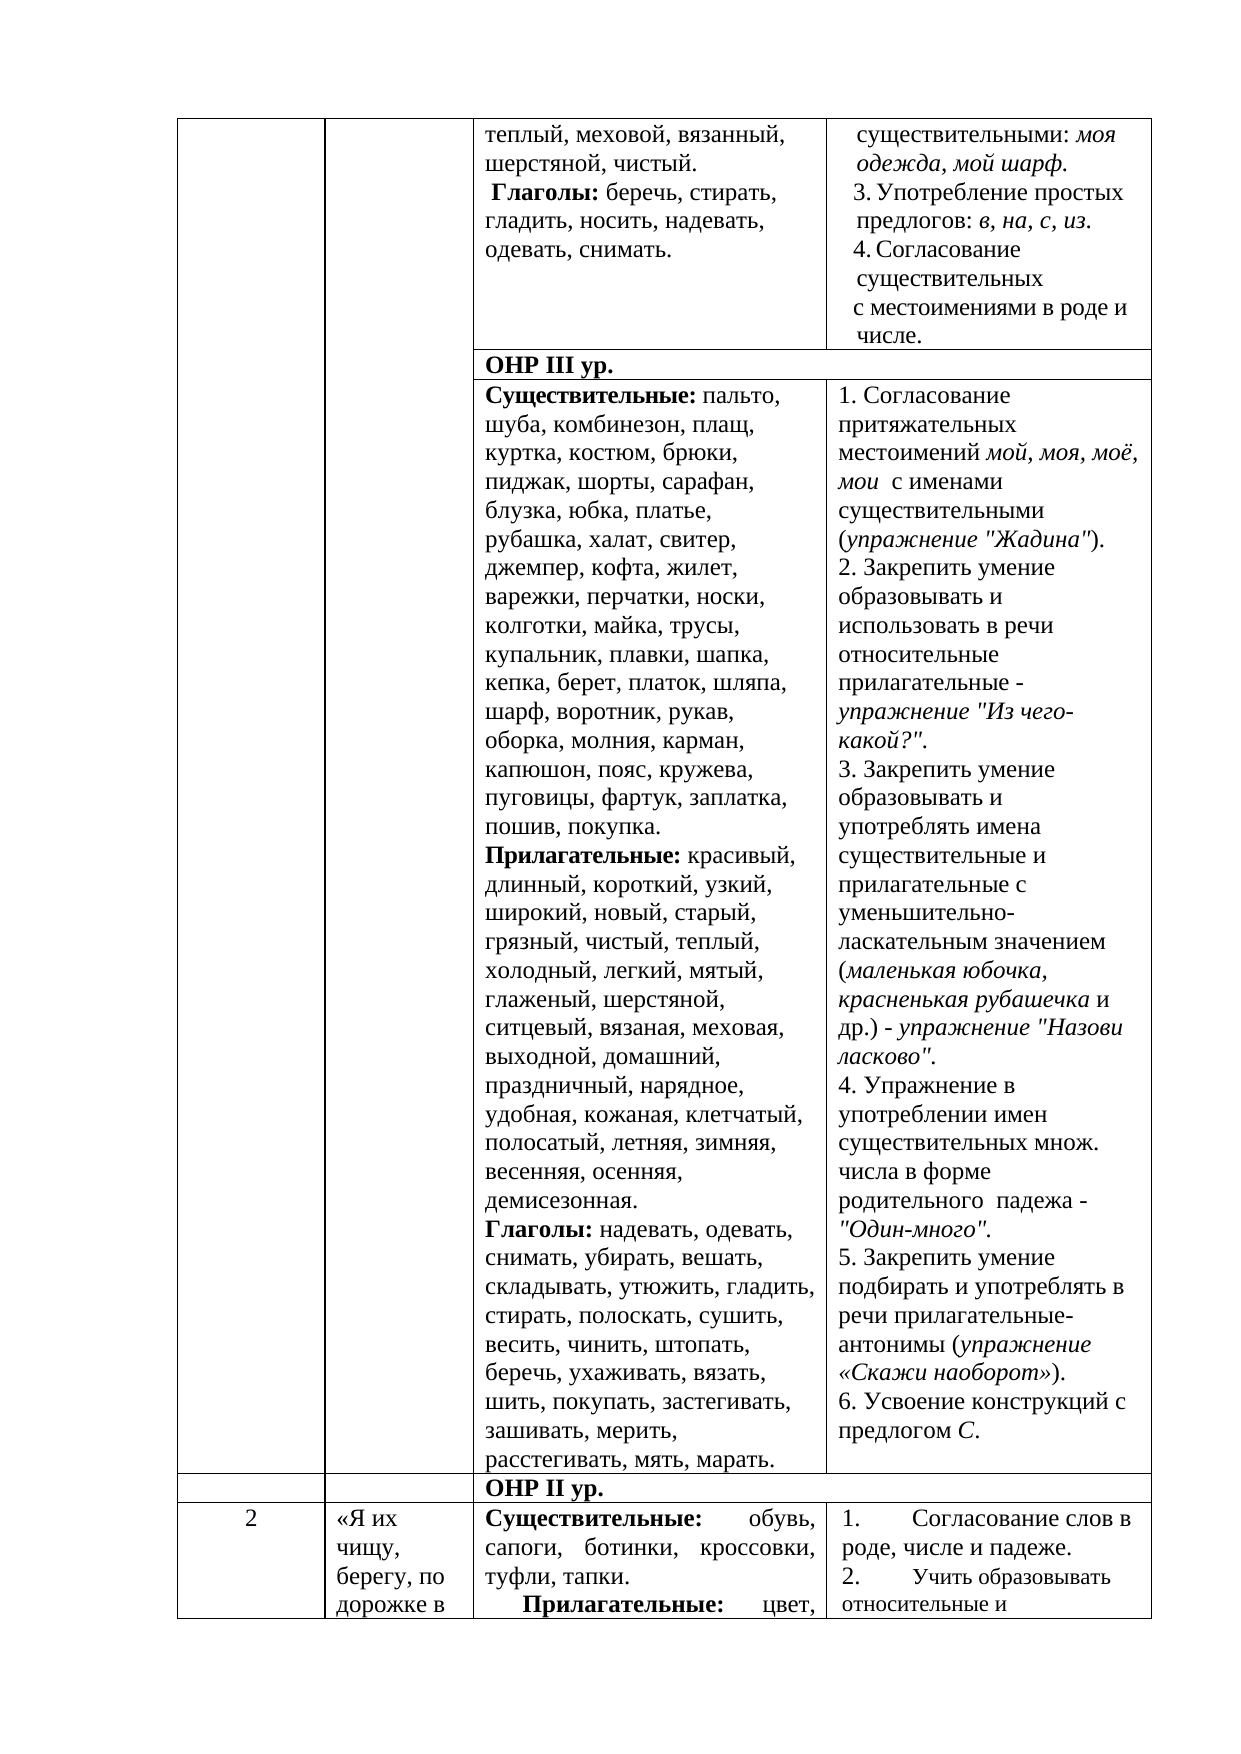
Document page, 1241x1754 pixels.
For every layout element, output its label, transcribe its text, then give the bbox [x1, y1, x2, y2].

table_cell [827, 1503, 1151, 1618]
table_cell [474, 119, 826, 349]
table_cell Существительные: пальто, шуба, комбинезон, плащ, куртка, костюм, брюки, пиджак, шорты, сарафан, блузка, юбка, платье, рубашка, халат, свитер, джемпер, кофта, жилет, варежки, перчатки, носки, колготки, майка, трусы, купальник, плавки, шапка, кепка, берет, платок, шляпа, шарф, воротник, рукав, оборка, молния, карман, капюшон, пояс, кружева, пуговицы, фартук, заплатка, пошив, покупка. Прилагательные: красивый, длинный, короткий, узкий, широкий, новый, старый, грязный, чистый, теплый, холодный, легкий, мятый, глаженый, шерстяной, ситцевый, вязаная, меховая, выходной, домашний, праздничный, нарядное, удобная, кожаная, клетчатый, полосатый, летняя, зимняя, весенняя, осенняя, демисезонная. Глаголы: надевать, одевать, снимать, убирать, вешать, складывать, утюжить, гладить, стирать, полоскать, сушить, весить, чинить, штопать, беречь, ухаживать, вязать, шить, покупать, застегивать, зашивать, мерить, расстегивать, мять, марать. [474, 380, 826, 1472]
table_cell ОНР III ур. [474, 350, 1151, 379]
table_cell 2 [178, 1503, 324, 1618]
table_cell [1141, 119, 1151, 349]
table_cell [326, 1503, 473, 1618]
table_cell [178, 1474, 324, 1502]
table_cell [827, 119, 853, 349]
table_cell 1. Согласование притяжательных местоимений мой, моя, моё, мои с именами существительными (упражнение "Жадина"). 2. Закрепить умение образовывать и использовать в речи относительные прилагательные - упражнение "Из чего-какой?". 3. Закрепить умение образовывать и употреблять имена существительные и прилагательные с уменьшительно-ласкательным значением (маленькая юбочка, красненькая рубашечка и др.) - упражнение "Назови ласково". 4. Упражнение в употреблении имен существительных множ. числа в форме родительного падежа - "Один-много". 5. Закрепить умение подбирать и употреблять в речи прилагательные-антонимы (упражнение «Скажи наоборот»). 6. Усвоение конструкций с предлогом С. [827, 380, 1151, 1472]
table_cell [474, 1503, 826, 1618]
table_cell [326, 1474, 473, 1502]
table_cell ОНР II ур. [474, 1474, 1151, 1502]
